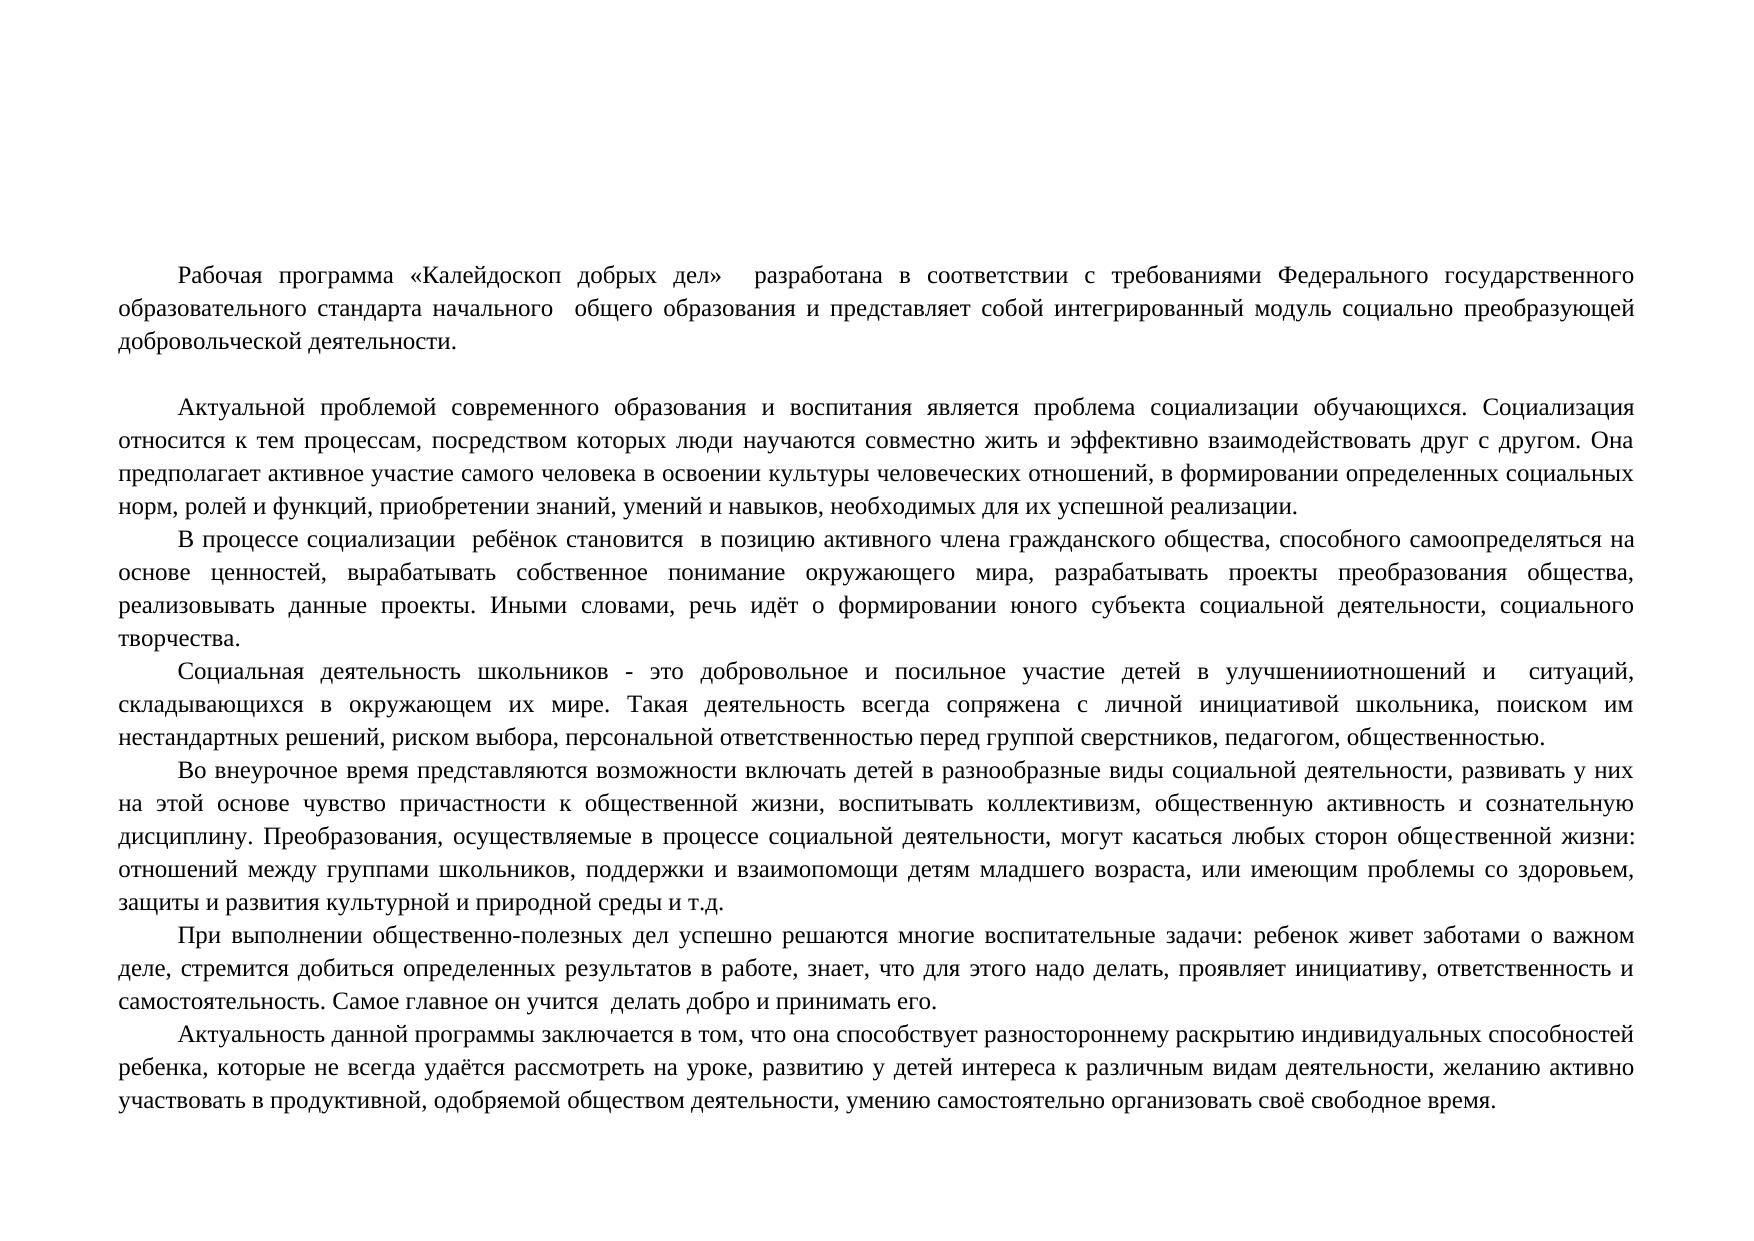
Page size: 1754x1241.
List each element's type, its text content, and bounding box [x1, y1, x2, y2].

text Во внеурочное время представляются возможности включать детей в разнообразные виды социальной деятельности, развивать у них на этой основе чувство причастности к общественной жизни, воспитывать коллективизм, общественную активность и сознательную дисциплину. Преобразования, осуществляемые в процессе социальной деятельности, могут касаться любых сторон общественной жизни: отношений между группами школьников, поддержки и взаимопомощи детям младшего возраста, или имеющим проблемы со здоровьем, защиты и развития культурной и природной среды и т.д. [118, 755, 1636, 916]
text Актуальность данной программы заключается в том, что она способствует разностороннему раскрытию индивидуальных способностей ребенка, которые не всегда удаётся рассмотреть на уроке, развитию у детей интереса к различным видам деятельности, желанию активно участвовать в продуктивной, одобряемой обществом деятельности, умению самостоятельно организовать своё свободное время. [118, 1019, 1636, 1114]
text Рабочая программа «Калейдоскоп добрых дел» разработана в соответствии с требованиями Федерального государственного образовательного стандарта начального общего образования и представляет собой интегрированный модуль социально преобразующей добровольческой деятельности. [118, 260, 1636, 354]
text При выполнении общественно-полезных дел успешно решаются многие воспитательные задачи: ребенок живет заботами о важном деле, стремится добиться определенных результатов в работе, знает, что для этого надо делать, проявляет инициативу, ответственность и самостоятельность. Самое главное он учится делать добро и принимать его. [118, 920, 1636, 1015]
text В процессе социализации ребёнок становится в позицию активного члена гражданского общества, способного самоопределяться на основе ценностей, вырабатывать собственное понимание окружающего мира, разрабатывать проекты преобразования общества, реализовывать данные проекты. Иными словами, речь идёт о формировании юного субъекта социальной деятельности, социального творчества. [118, 524, 1636, 652]
text Актуальной проблемой современного образования и воспитания является проблема социализации обучающихся. Социализация относится к тем процессам, посредством которых люди научаются совместно жить и эффективно взаимодействовать друг с другом. Она предполагает активное участие самого человека в освоении культуры человеческих отношений, в формировании определенных социальных норм, ролей и функций, приобретении знаний, умений и навыков, необходимых для их успешной реализации. [118, 392, 1636, 520]
text Социальная деятельность школьников - это добровольное и посильное участие детей в улучшенииотношений и ситуаций, складывающихся в окружающем их мире. Такая деятельность всегда сопряжена с личной инициативой школьника, поиском им нестандартных решений, риском выбора, персональной ответственностью перед группой сверстников, педагогом, общественностью. [118, 656, 1636, 751]
